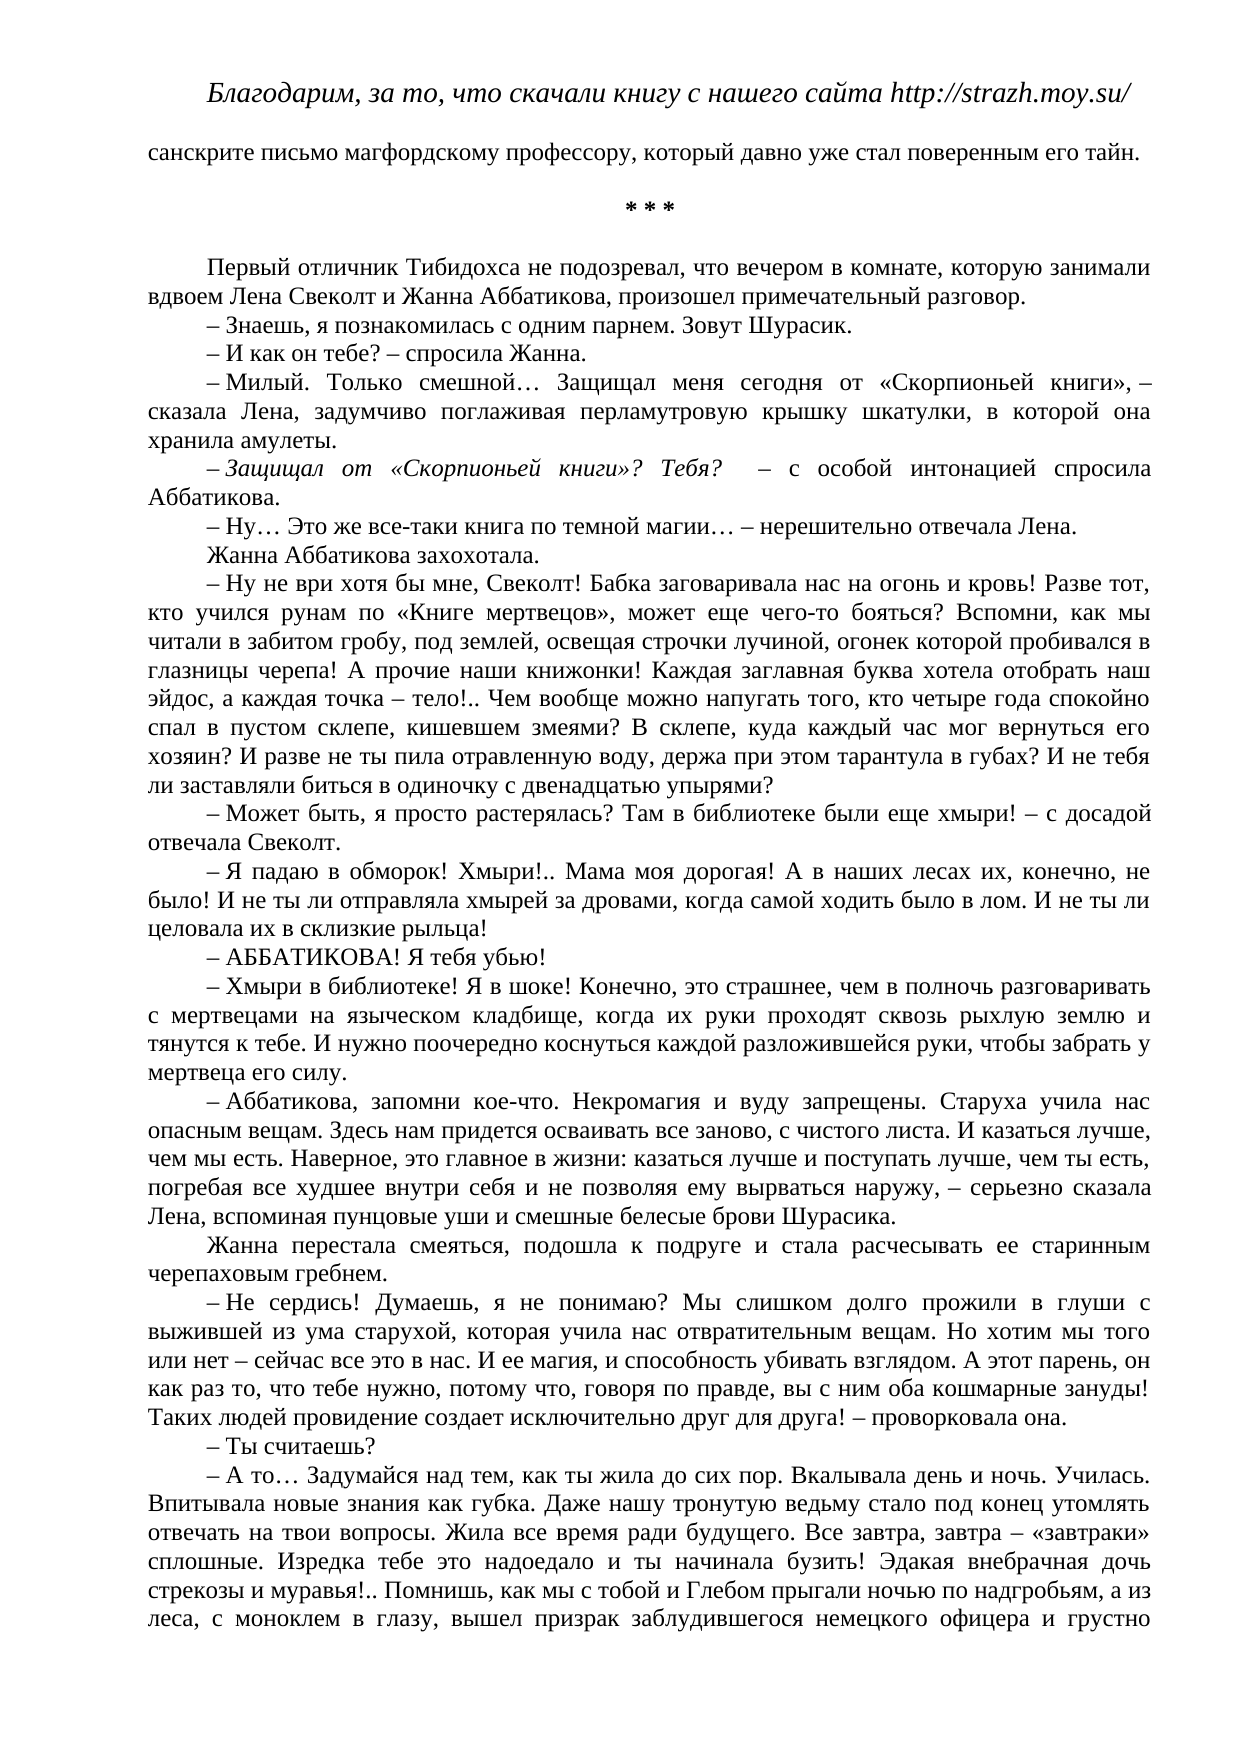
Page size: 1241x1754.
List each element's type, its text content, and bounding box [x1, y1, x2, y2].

text – Защищал от «Скорпионьей книги»? Тебя? – с особой интонацией спросила Аббатикова. [148, 453, 1152, 511]
text – Аббатикова, запомни кое-что. Некромагия и вуду запрещены. Старуха учила нас опасным вещам. Здесь нам придется осваивать все заново, с чистого листа. И казаться лучше, чем мы есть. Наверное, это главное в жизни: казаться лучше и поступать лучше, чем ты есть, погребая все худшее внутри себя и не позволяя ему вырваться наружу, – серьезно сказала Лена, вспоминая пунцовые уши и смешные белесые брови Шурасика. [148, 1086, 1152, 1230]
text – Не сердись! Думаешь, я не понимаю? Мы слишком долго прожили в глуши с выжившей из ума старухой, которая учила нас отвратительным вещам. Но хотим мы того или нет – сейчас все это в нас. И ее магия, и способность убивать взглядом. А этот парень, он как раз то, что тебе нужно, потому что, говоря по правде, вы с ним оба кошмарные зануды! Таких людей провидение создает исключительно друг для друга! – проворковала она. [148, 1287, 1152, 1431]
text – Хмыри в библиотеке! Я в шоке! Конечно, это страшнее, чем в полночь разговаривать с мертвецами на языческом кладбище, когда их руки проходят сквозь рыхлую землю и тянутся к тебе. И нужно поочередно коснуться каждой разложившейся руки, чтобы забрать у мертвеца его силу. [148, 971, 1152, 1086]
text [148, 137, 1152, 166]
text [148, 1460, 1152, 1632]
subtitle * * * [148, 195, 1152, 223]
text – Ну не ври хотя бы мне, Свеколт! Бабка заговаривала нас на огонь и кровь! Разве тот, кто учился рунам по «Книге мертвецов», может еще чего-то бояться? Вспомни, как мы читали в забитом гробу, под землей, освещая строчки лучиной, огонек которой пробивался в глазницы черепа! А прочие наши книжонки! Каждая заглавная буква хотела отобрать наш эйдос, а каждая точка – тело!.. Чем вообще можно напугать того, кто четыре года спокойно спал в пустом склепе, кишевшем змеями? В склепе, куда каждый час мог вернуться его хозяин? И разве не ты пила отравленную воду, держа при этом тарантула в губах? И не тебя ли заставляли биться в одиночку с двенадцатью упырями? [148, 568, 1152, 798]
text – Ну… Это же все-таки книга по темной магии… – нерешительно отвечала Лена. [148, 511, 1152, 540]
text Жанна Аббатикова захохотала. [148, 540, 1152, 568]
text – Знаешь, я познакомилась с одним парнем. Зовут Шурасик. [148, 310, 1152, 338]
text Жанна перестала смеяться, подошла к подруге и стала расчесывать ее старинным черепаховым гребнем. [148, 1230, 1152, 1287]
text – Может быть, я просто растерялась? Там в библиотеке были еще хмыри! – с досадой отвечала Свеколт. [148, 798, 1152, 856]
text – И как он тебе? – спросила Жанна. [148, 338, 1152, 367]
text Первый отличник Тибидохса не подозревал, что вечером в комнате, которую занимали вдвоем Лена Свеколт и Жанна Аббатикова, произошел примечательный разговор. [148, 252, 1152, 310]
text – Я падаю в обморок! Хмыри!.. Мама моя дорогая! А в наших лесах их, конечно, не было! И не ты ли отправляла хмырей за дровами, когда самой ходить было в лом. И не ты ли целовала их в склизкие рыльца! [148, 856, 1152, 942]
text – Милый. Только смешной… Защищал меня сегодня от «Скорпионьей книги», – сказала Лена, задумчиво поглаживая перламутровую крышку шкатулки, в которой она хранила амулеты. [148, 367, 1152, 453]
text – АББАТИКОВА! Я тебя убью! [148, 942, 1152, 971]
text – Ты считаешь? [148, 1431, 1152, 1460]
